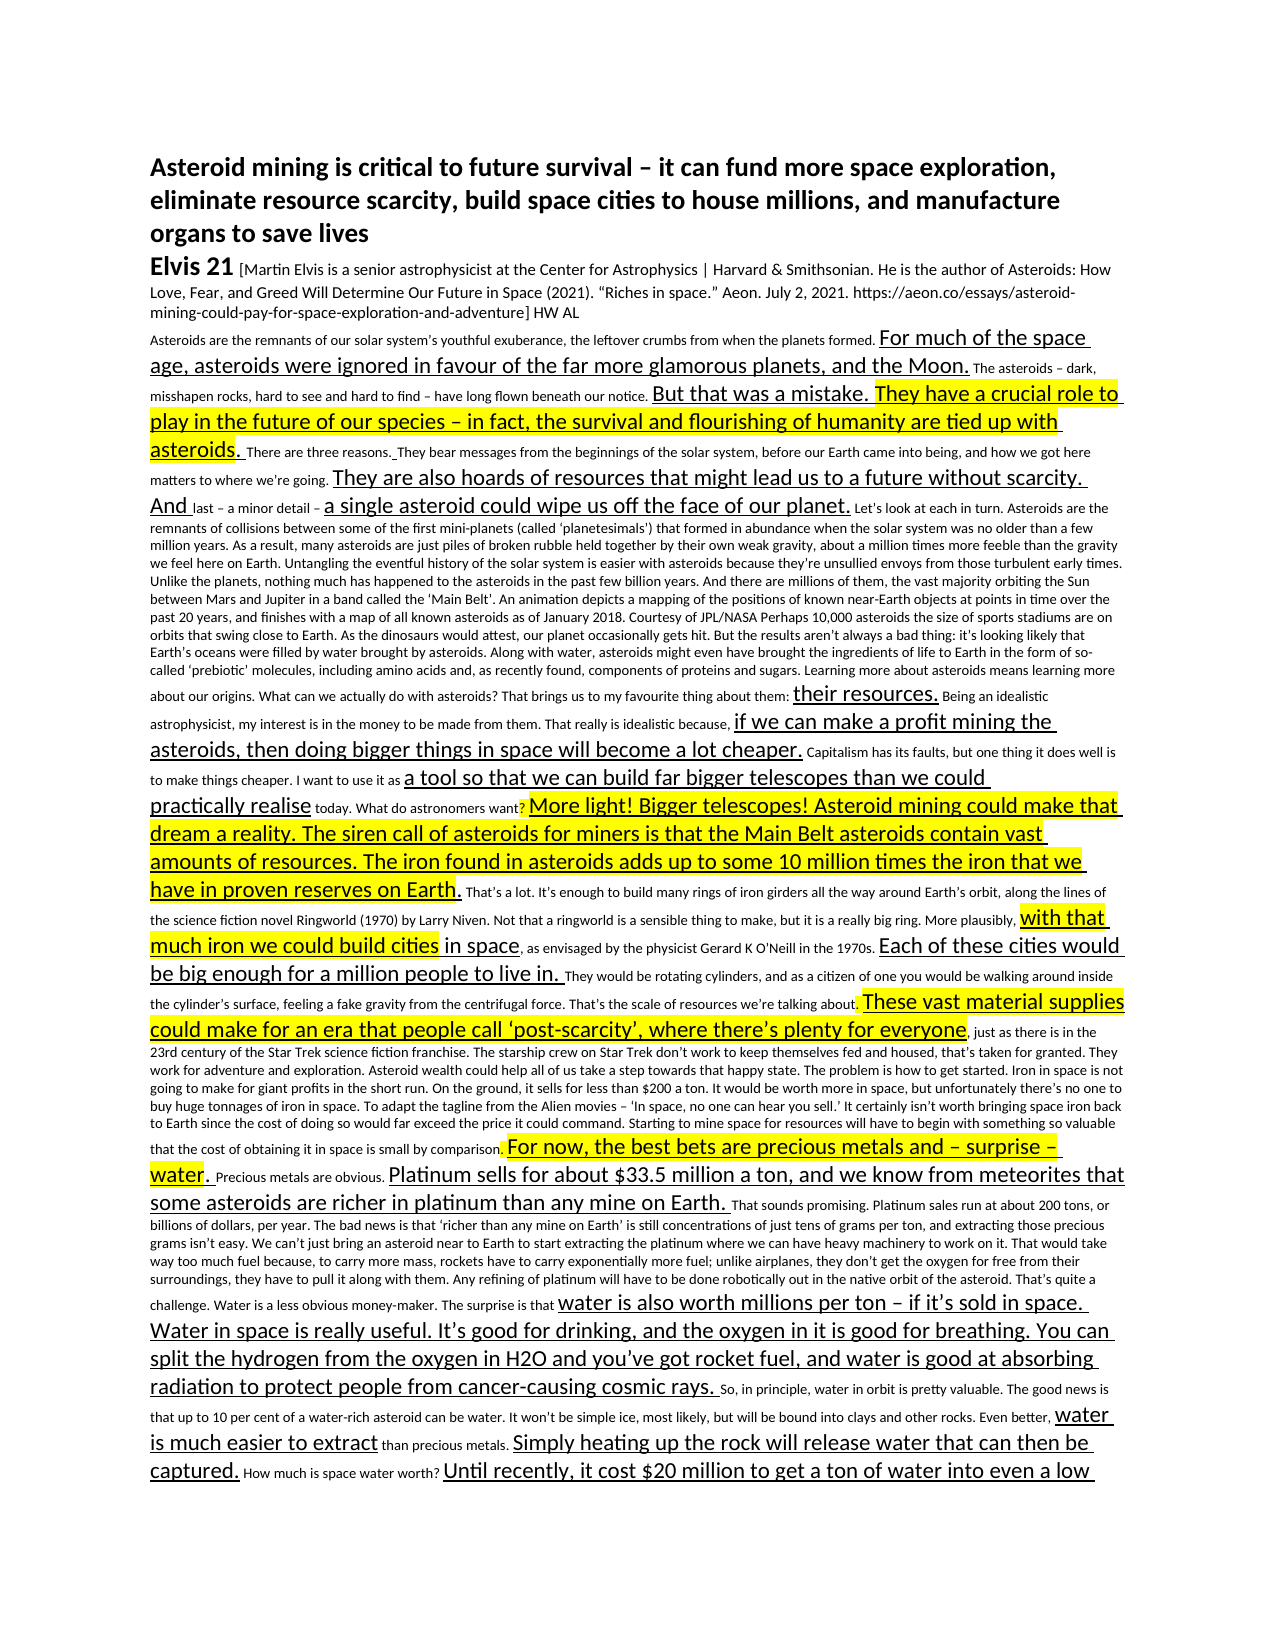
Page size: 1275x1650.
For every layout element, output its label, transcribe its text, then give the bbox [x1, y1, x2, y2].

text Elvis 21 [Martin Elvis is a senior astrophysicist at the Center for Astrophysics | Harvard & Smithsonian. He is the author of Asteroids: How Love, Fear, and Greed Will Determine Our Future in Space (2021). “Riches in space.” Aeon. July 2, 2021. https://aeon.co/essays/asteroid-mining-could-pay-for-space-exploration-and-adventure] HW AL [150, 249, 1125, 323]
text Asteroid mining is critical to future survival – it can fund more space exploration, eliminate resource scarcity, build space cities to house millions, and manufacture organs to save lives [150, 150, 1125, 249]
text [150, 1013, 1125, 1484]
